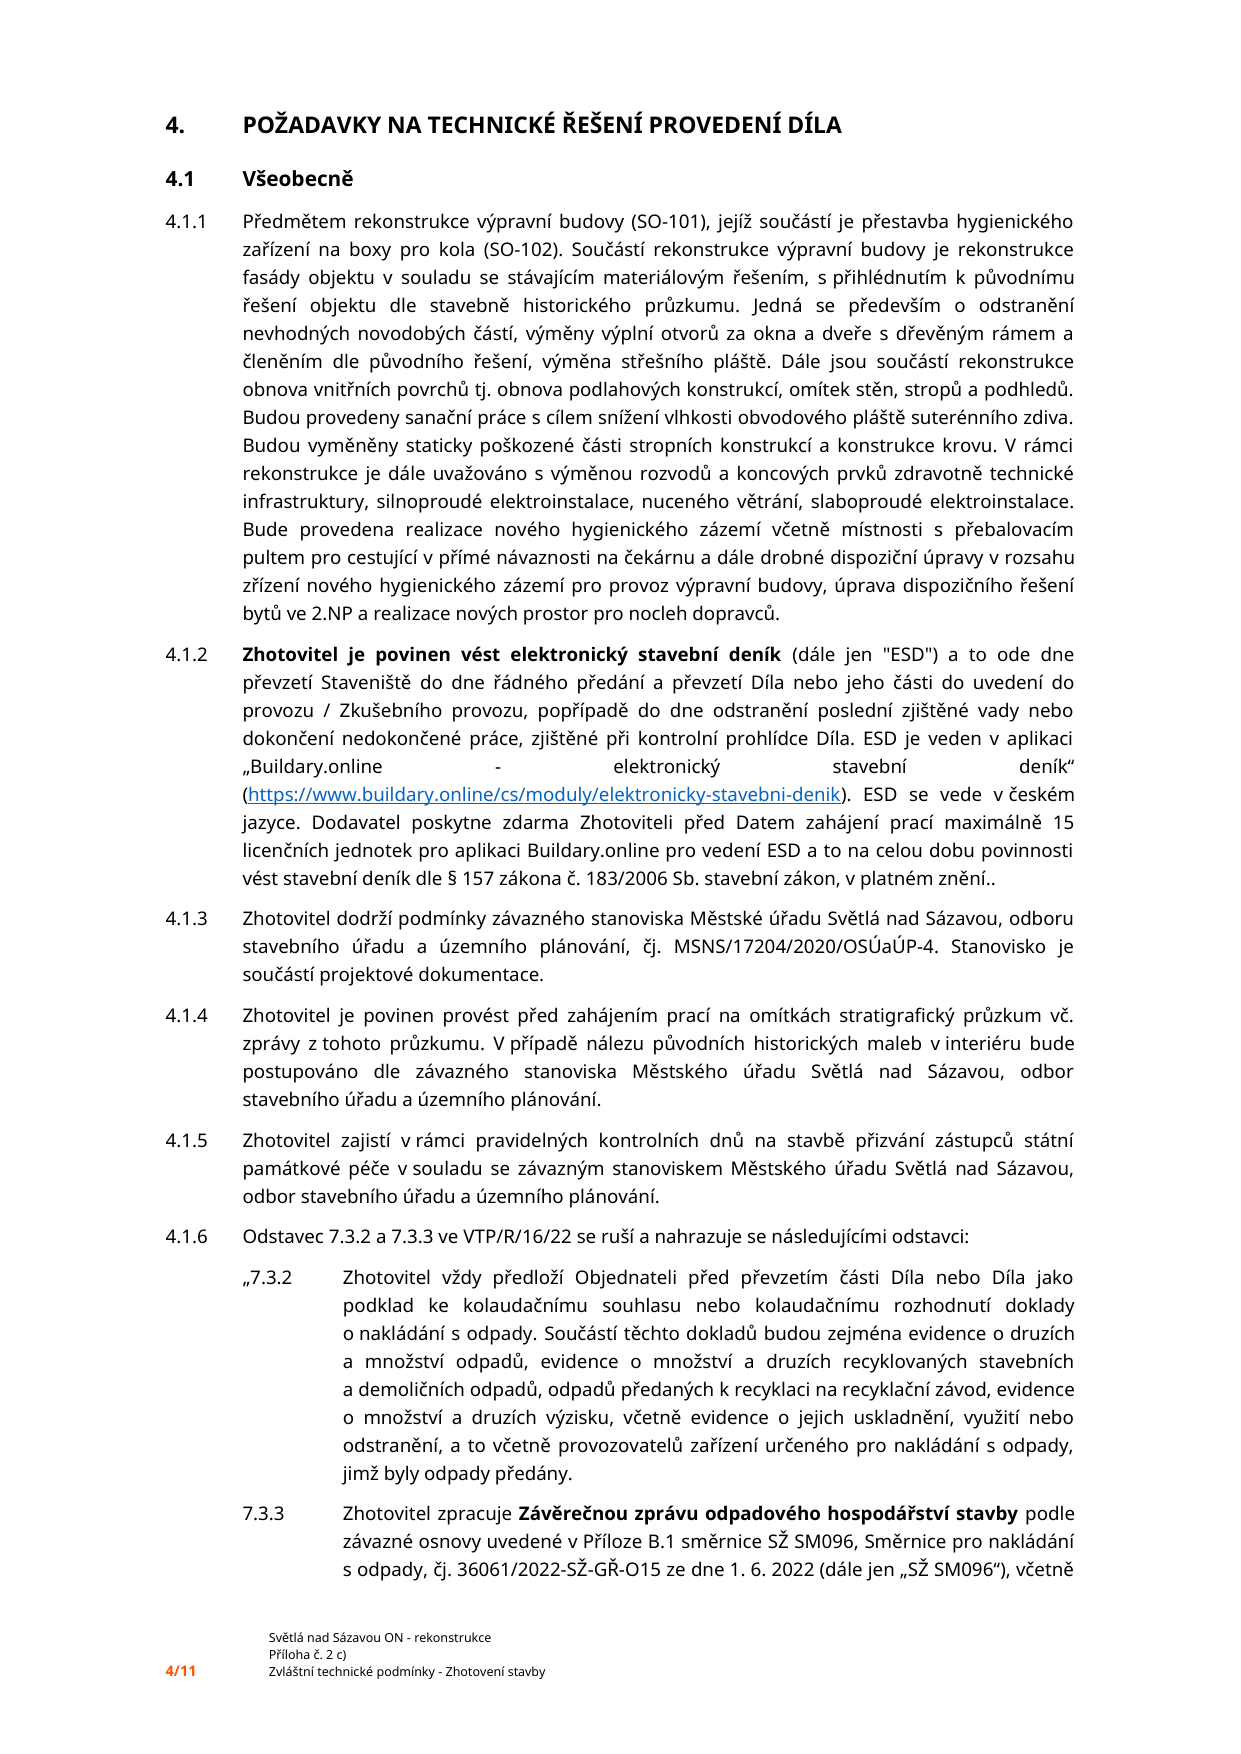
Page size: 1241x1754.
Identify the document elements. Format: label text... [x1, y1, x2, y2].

text Zhotovitel je povinen vést elektronický stavební deník (dále jen "ESD") a to ode dne převzetí Staveniště do dne řádného předání a převzetí Díla nebo jeho části do uvedení do provozu / Zkušebního provozu, popřípadě do dne odstranění poslední zjištěné vady nebo dokončení nedokončené práce, zjištěné při kontrolní prohlídce Díla. ESD je veden v aplikaci „Buildary.online - elektronický stavební deník“ (https://www.buildary.online/cs/moduly/elektronicky-stavebni-denik). ESD se vede v českém jazyce. Dodavatel poskytne zdarma Zhotoviteli před Datem zahájení prací maximálně 15 licenčních jednotek pro aplikaci Buildary.online pro vedení ESD a to na celou dobu povinnosti vést stavební deník dle § 157 zákona č. 183/2006 Sb. stavební zákon, v platném znění.. [165, 641, 1075, 891]
text Zhotovitel zajistí v rámci pravidelných kontrolních dnů na stavbě přizvání zástupců státní památkové péče v souladu se závazným stanoviskem Městského úřadu Světlá nad Sázavou, odbor stavebního úřadu a územního plánování. [165, 1127, 1075, 1208]
text Všeobecně [165, 164, 1075, 193]
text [242, 1501, 1075, 1582]
text Zhotovitel je povinen provést před zahájením prací na omítkách stratigrafický průzkum vč. zprávy z tohoto průzkumu. V případě nálezu původních historických maleb v interiéru bude postupováno dle závazného stanoviska Městského úřadu Světlá nad Sázavou, odbor stavebního úřadu a územního plánování. [165, 1002, 1075, 1112]
text Odstavec 7.3.2 a 7.3.3 ve VTP/R/16/22 se ruší a nahrazuje se následujícími odstavci: [165, 1223, 1075, 1249]
text Předmětem rekonstrukce výpravní budovy (SO-101), jejíž součástí je přestavba hygienického zařízení na boxy pro kola (SO-102). Součástí rekonstrukce výpravní budovy je rekonstrukce fasády objektu v souladu se stávajícím materiálovým řešením, s přihlédnutím k původnímu řešení objektu dle stavebně historického průzkumu. Jedná se především o odstranění nevhodných novodobých částí, výměny výplní otvorů za okna a dveře s dřevěným rámem a členěním dle původního řešení, výměna střešního pláště. Dále jsou součástí rekonstrukce obnova vnitřních povrchů tj. obnova podlahových konstrukcí, omítek stěn, stropů a podhledů. Budou provedeny sanační práce s cílem snížení vlhkosti obvodového pláště suterénního zdiva. Budou vyměněny staticky poškozené části stropních konstrukcí a konstrukce krovu. V rámci rekonstrukce je dále uvažováno s výměnou rozvodů a koncových prvků zdravotně technické infrastruktury, silnoproudé elektroinstalace, nuceného větrání, slaboproudé elektroinstalace. Bude provedena realizace nového hygienického zázemí včetně místnosti s přebalovacím pultem pro cestující v přímé návaznosti na čekárnu a dále drobné dispoziční úpravy v rozsahu zřízení nového hygienického zázemí pro provoz výpravní budovy, úprava dispozičního řešení bytů ve 2.NP a realizace nových prostor pro nocleh dopravců. [165, 208, 1075, 626]
text Zhotovitel dodrží podmínky závazného stanoviska Městské úřadu Světlá nad Sázavou, odboru stavebního úřadu a územního plánování, čj. MSNS/17204/2020/OSÚaÚP-4. Stanovisko je součástí projektové dokumentace. [165, 906, 1075, 987]
text „7.3.2 Zhotovitel vždy předloží Objednateli před převzetím části Díla nebo Díla jako podklad ke kolaudačnímu souhlasu nebo kolaudačnímu rozhodnutí doklady o nakládání s odpady. Součástí těchto dokladů budou zejména evidence o druzích a množství odpadů, evidence o množství a druzích recyklovaných stavebních a demoličních odpadů, odpadů předaných k recyklaci na recyklační závod, evidence o množství a druzích výzisku, včetně evidence o jejich uskladnění, využití nebo odstranění, a to včetně provozovatelů zařízení určeného pro nakládání s odpady, jimž byly odpady předány. [242, 1264, 1075, 1486]
text Požadavky na technické řešení provedení díla [165, 109, 1075, 141]
